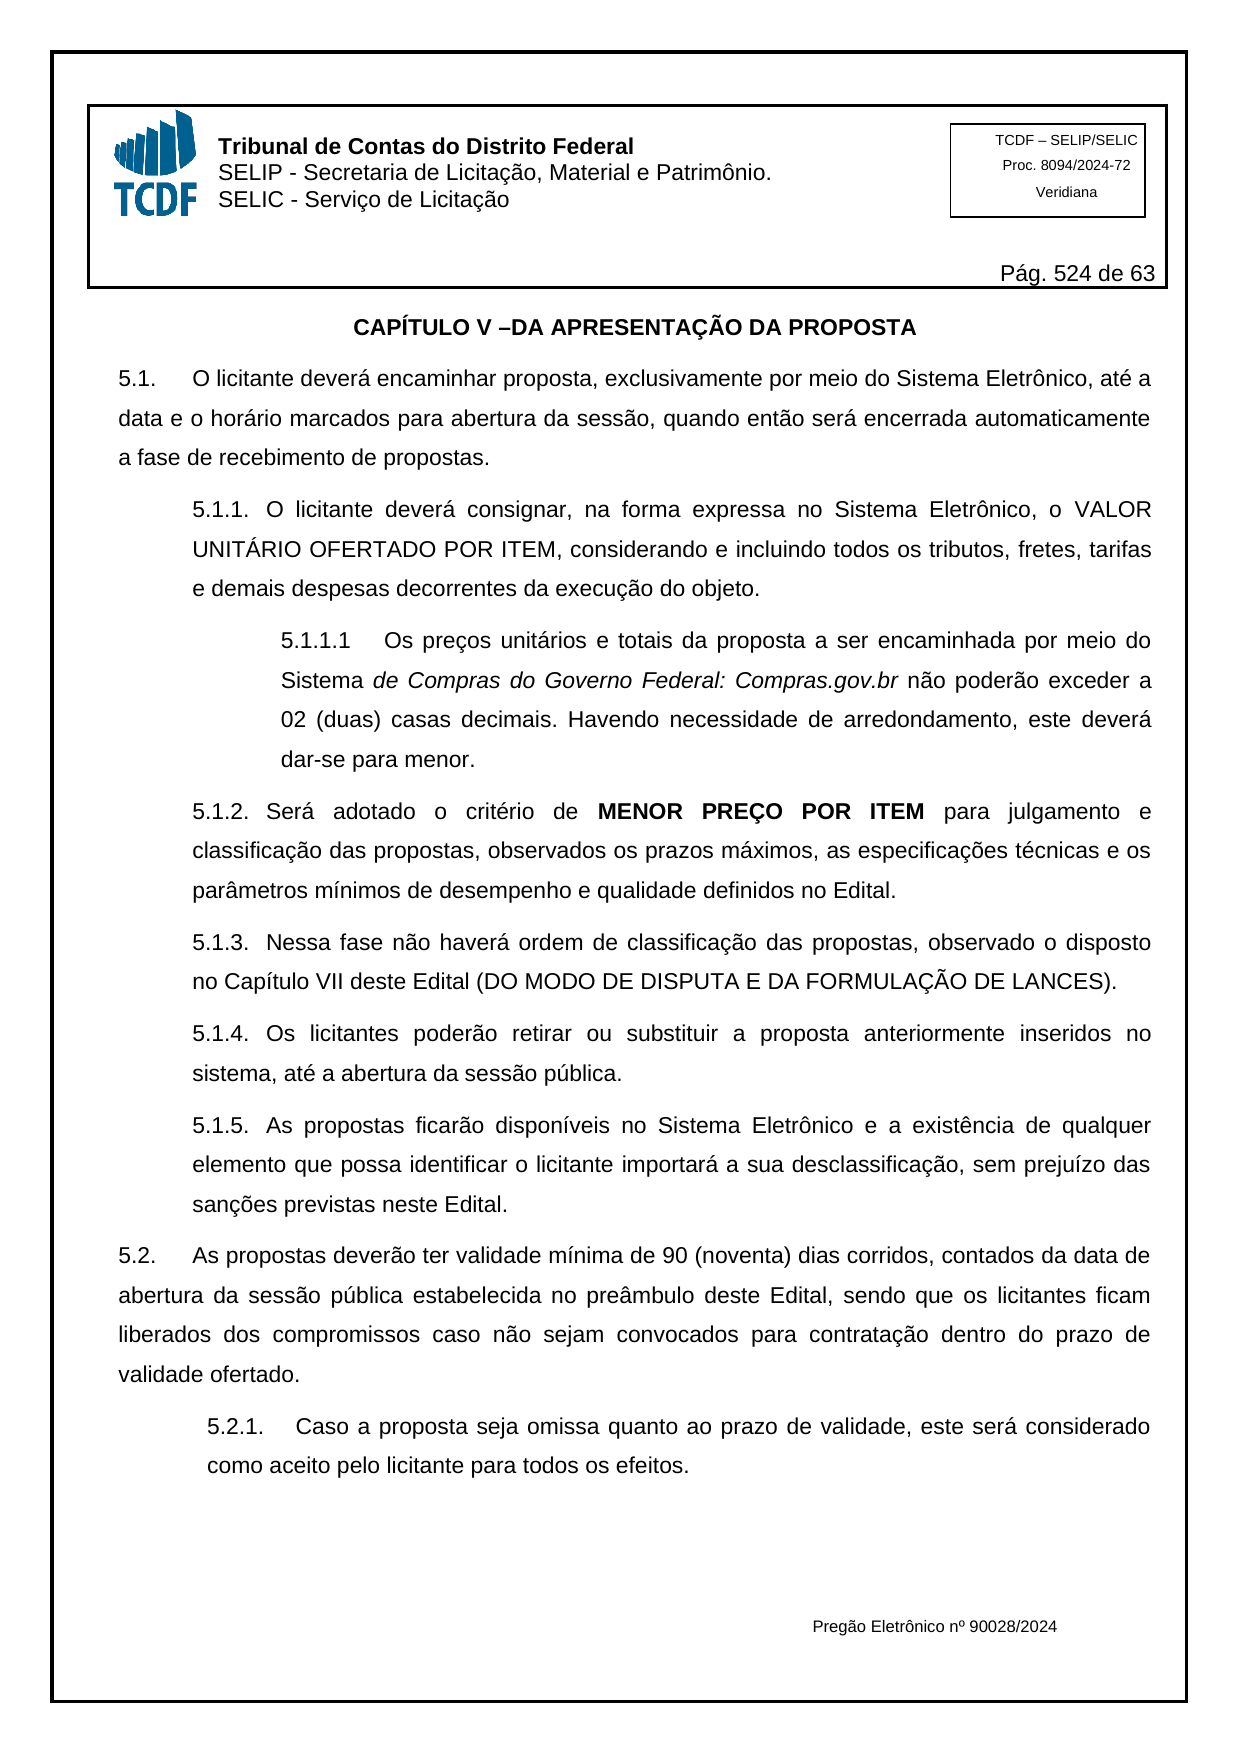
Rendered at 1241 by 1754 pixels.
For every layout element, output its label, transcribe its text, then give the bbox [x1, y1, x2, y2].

text 5.1.1.1 Os preços unitários e totais da proposta a ser encaminhada por meio do Sistema de Compras do Governo Federal: Compras.gov.br não poderão exceder a 02 (duas) casas decimais. Havendo necessidade de arredondamento, este deverá dar-se para menor. [281, 627, 1152, 772]
text 5.2. As propostas deverão ter validade mínima de 90 (noventa) dias corridos, contados da data de abertura da sessão pública estabelecida no preâmbulo deste Edital, sendo que os licitantes ficam liberados dos compromissos caso não sejam convocados para contratação dentro do prazo de validade ofertado. [118, 1242, 1152, 1387]
text 5.1.5. As propostas ficarão disponíveis no Sistema Eletrônico e a existência de qualquer elemento que possa identificar o licitante importará a sua desclassificação, sem prejuízo das sanções previstas neste Edital. [192, 1112, 1152, 1217]
text 5.1.2. Será adotado o critério de MENOR PREÇO POR ITEM para julgamento e classificação das propostas, observados os prazos máximos, as especificações técnicas e os parâmetros mínimos de desempenho e qualidade definidos no Edital. [192, 798, 1152, 903]
text 5.1.4. Os licitantes poderão retirar ou substituir a proposta anteriormente inseridos no sistema, até a abertura da sessão pública. [192, 1020, 1152, 1086]
text 5.2.1. Caso a proposta seja omissa quanto ao prazo de validade, este será considerado como aceito pelo licitante para todos os efeitos. [207, 1413, 1152, 1479]
text 5.1.3. Nessa fase não haverá ordem de classificação das propostas, observado o disposto no Capítulo VII deste Edital (DO MODO DE DISPUTA E DA FORMULAÇÃO DE LANCES). [192, 929, 1152, 994]
text 5.1. O licitante deverá encaminhar proposta, exclusivamente por meio do Sistema Eletrônico, até a data e o horário marcados para abertura da sessão, quando então será encerrada automaticamente a fase de recebimento de propostas. [118, 365, 1152, 471]
text 5.1.1. O licitante deverá consignar, na forma expressa no Sistema Eletrônico, o VALOR UNITÁRIO OFERTADO POR ITEM, considerando e incluindo todos os tributos, fretes, tarifas e demais despesas decorrentes da execução do objeto. [192, 496, 1152, 602]
text CAPÍTULO v –DA APRESENTAÇÃO DA PROPOSTA [118, 313, 1152, 340]
picture [99, 107, 211, 218]
